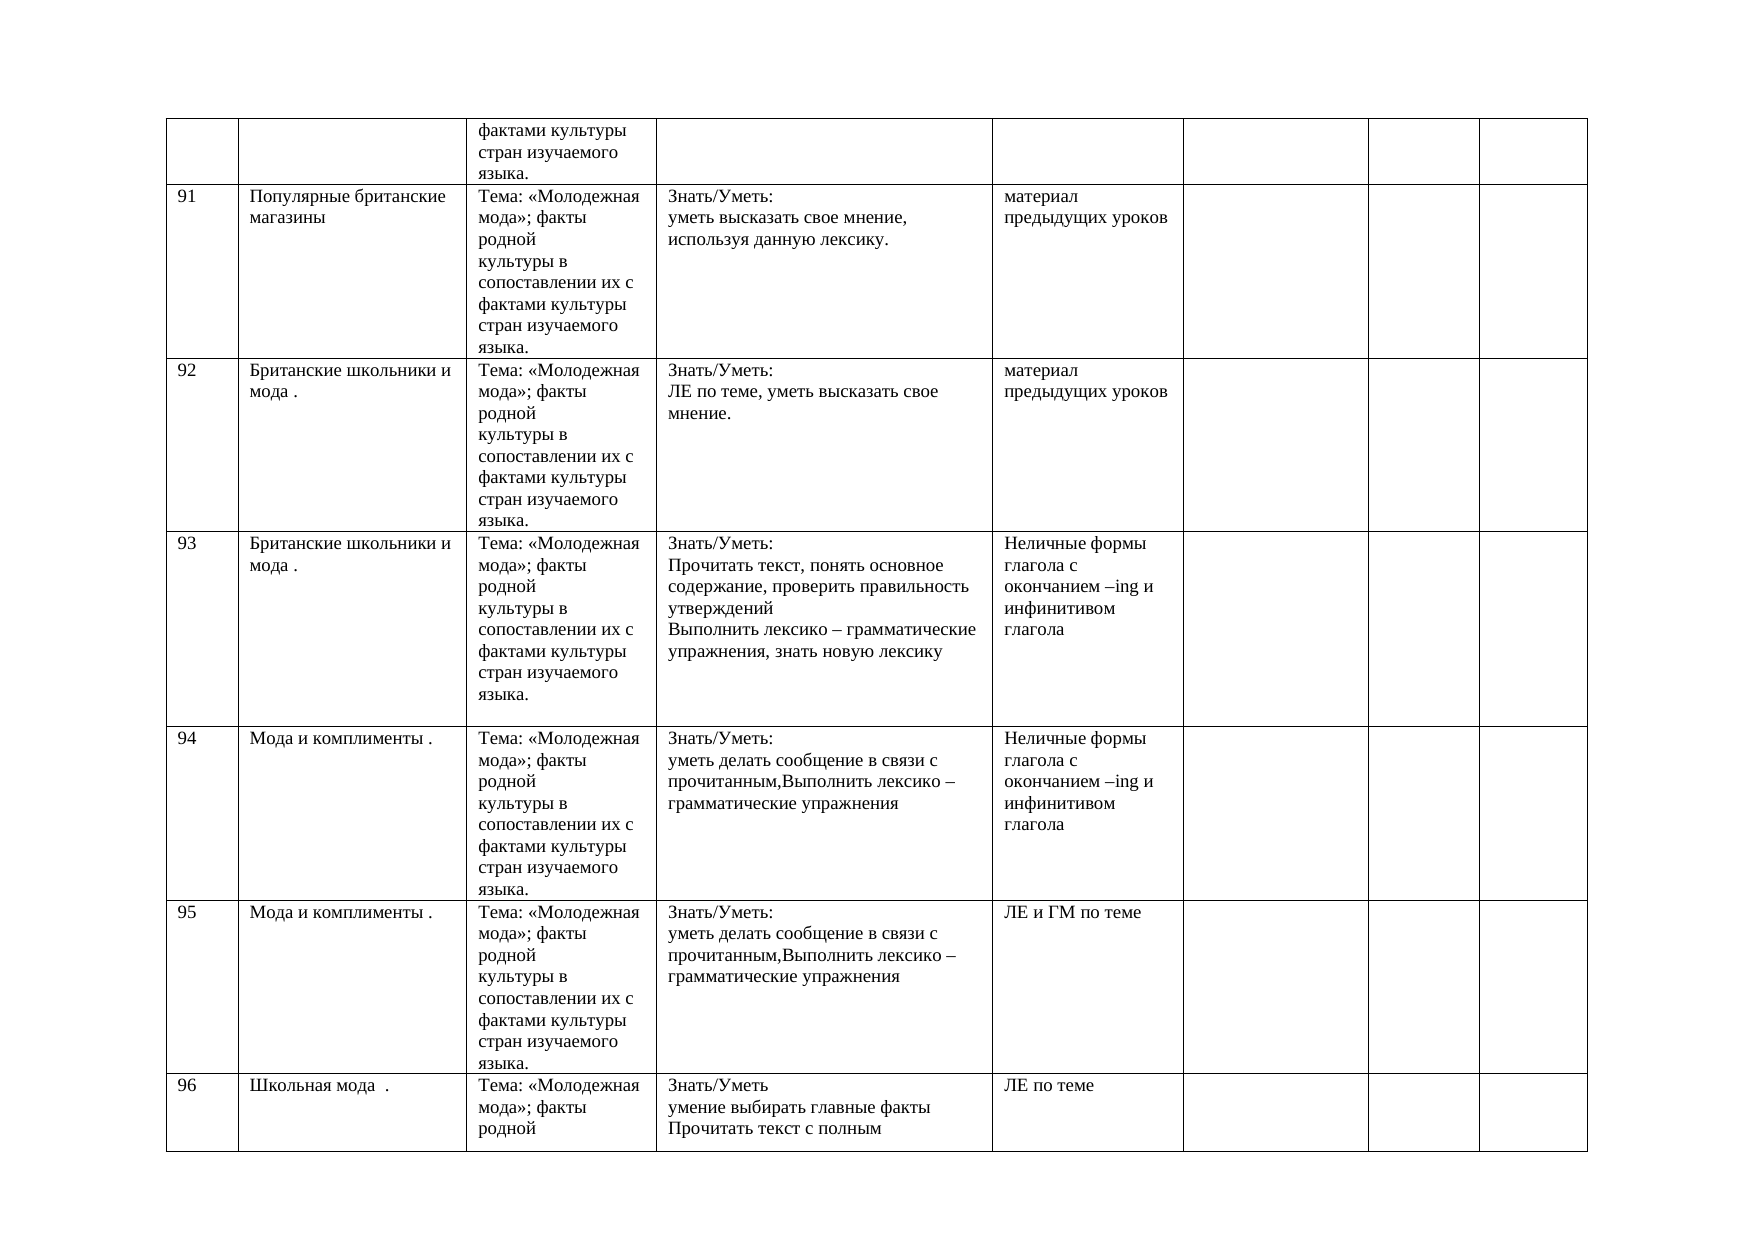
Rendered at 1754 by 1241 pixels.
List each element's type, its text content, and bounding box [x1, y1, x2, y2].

table_cell Неличные формы глагола с окончанием –ing и инфинитивом глагола [993, 532, 1183, 726]
table_cell [1480, 359, 1587, 531]
table_cell Тема: «Молодежная мода»; факты родной культуры в сопоставлении их с фактами культуры стран изучаемого языка. [467, 901, 656, 1073]
table_cell [1480, 185, 1587, 357]
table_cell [239, 119, 466, 184]
table_cell ЛЕ и ГМ по теме [993, 901, 1183, 1073]
table_cell [1480, 119, 1587, 184]
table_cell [657, 119, 992, 184]
table_cell Британские школьники и мода . [239, 359, 466, 531]
table_cell Популярные британские магазины [239, 185, 466, 357]
table_cell [1369, 532, 1479, 726]
table_cell [1184, 359, 1368, 531]
table_cell 95 [167, 901, 238, 1073]
table_cell 96 [167, 1074, 238, 1151]
table_cell [1480, 1074, 1587, 1151]
table_cell [1480, 901, 1587, 1073]
table_cell [1184, 901, 1368, 1073]
table_cell 94 [167, 727, 238, 899]
table_cell [1369, 359, 1479, 531]
table_cell [1369, 727, 1479, 899]
table_cell Школьная мода . [239, 1074, 466, 1151]
table_cell [1480, 532, 1587, 726]
table_cell Неличные формы глагола с окончанием –ing и инфинитивом глагола [993, 727, 1183, 899]
table_cell Знать/Уметь: ЛЕ по теме, уметь высказать свое мнение. [657, 359, 992, 531]
table_cell Тема: «Молодежная мода»; факты родной культуры в сопоставлении их с фактами культуры стран изучаемого языка. [467, 359, 656, 531]
table_cell [1184, 1074, 1368, 1151]
table_cell Британские школьники и мода . [239, 532, 466, 726]
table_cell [657, 1074, 992, 1151]
table_cell 91 [167, 185, 238, 357]
table_cell Знать/Уметь: уметь делать сообщение в связи с прочитанным,Выполнить лексико – грамматические упражнения [657, 901, 992, 1073]
table_cell Тема: «Молодежная мода»; факты родной культуры в сопоставлении их с фактами культуры стран изучаемого языка. [467, 727, 656, 899]
table_cell материал предыдущих уроков [993, 185, 1183, 357]
table_cell Тема: «Молодежная мода»; факты родной культуры в сопоставлении их с фактами культуры стран изучаемого языка. [467, 532, 656, 726]
table_cell [1480, 727, 1587, 899]
table_cell [1184, 727, 1368, 899]
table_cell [467, 1074, 656, 1151]
table_cell [1369, 119, 1479, 184]
table_cell Знать/Уметь: уметь высказать свое мнение, используя данную лексику. [657, 185, 992, 357]
table_cell [1184, 185, 1368, 357]
table_cell материал предыдущих уроков [993, 359, 1183, 531]
table_cell Тема: «Молодежная мода»; факты родной культуры в сопоставлении их с фактами культуры стран изучаемого языка. [467, 185, 656, 357]
table_cell [1369, 901, 1479, 1073]
table_cell Мода и комплименты . [239, 901, 466, 1073]
table_cell 90 [167, 119, 238, 184]
table_cell [1184, 532, 1368, 726]
table_cell [1369, 185, 1479, 357]
table_cell Знать/Уметь: уметь делать сообщение в связи с прочитанным,Выполнить лексико – грамматические упражнения [657, 727, 992, 899]
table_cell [467, 119, 656, 184]
table_cell Мода и комплименты . [239, 727, 466, 899]
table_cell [993, 119, 1183, 184]
table_cell ЛЕ по теме [993, 1074, 1183, 1151]
table_cell Знать/Уметь: Прочитать текст, понять основное содержание, проверить правильность утверждений Выполнить лексико – грамматические упражнения, знать новую лексику [657, 532, 992, 726]
table_cell 93 [167, 532, 238, 726]
table_cell 92 [167, 359, 238, 531]
table_cell [1369, 1074, 1479, 1151]
table_cell [1184, 119, 1368, 184]
